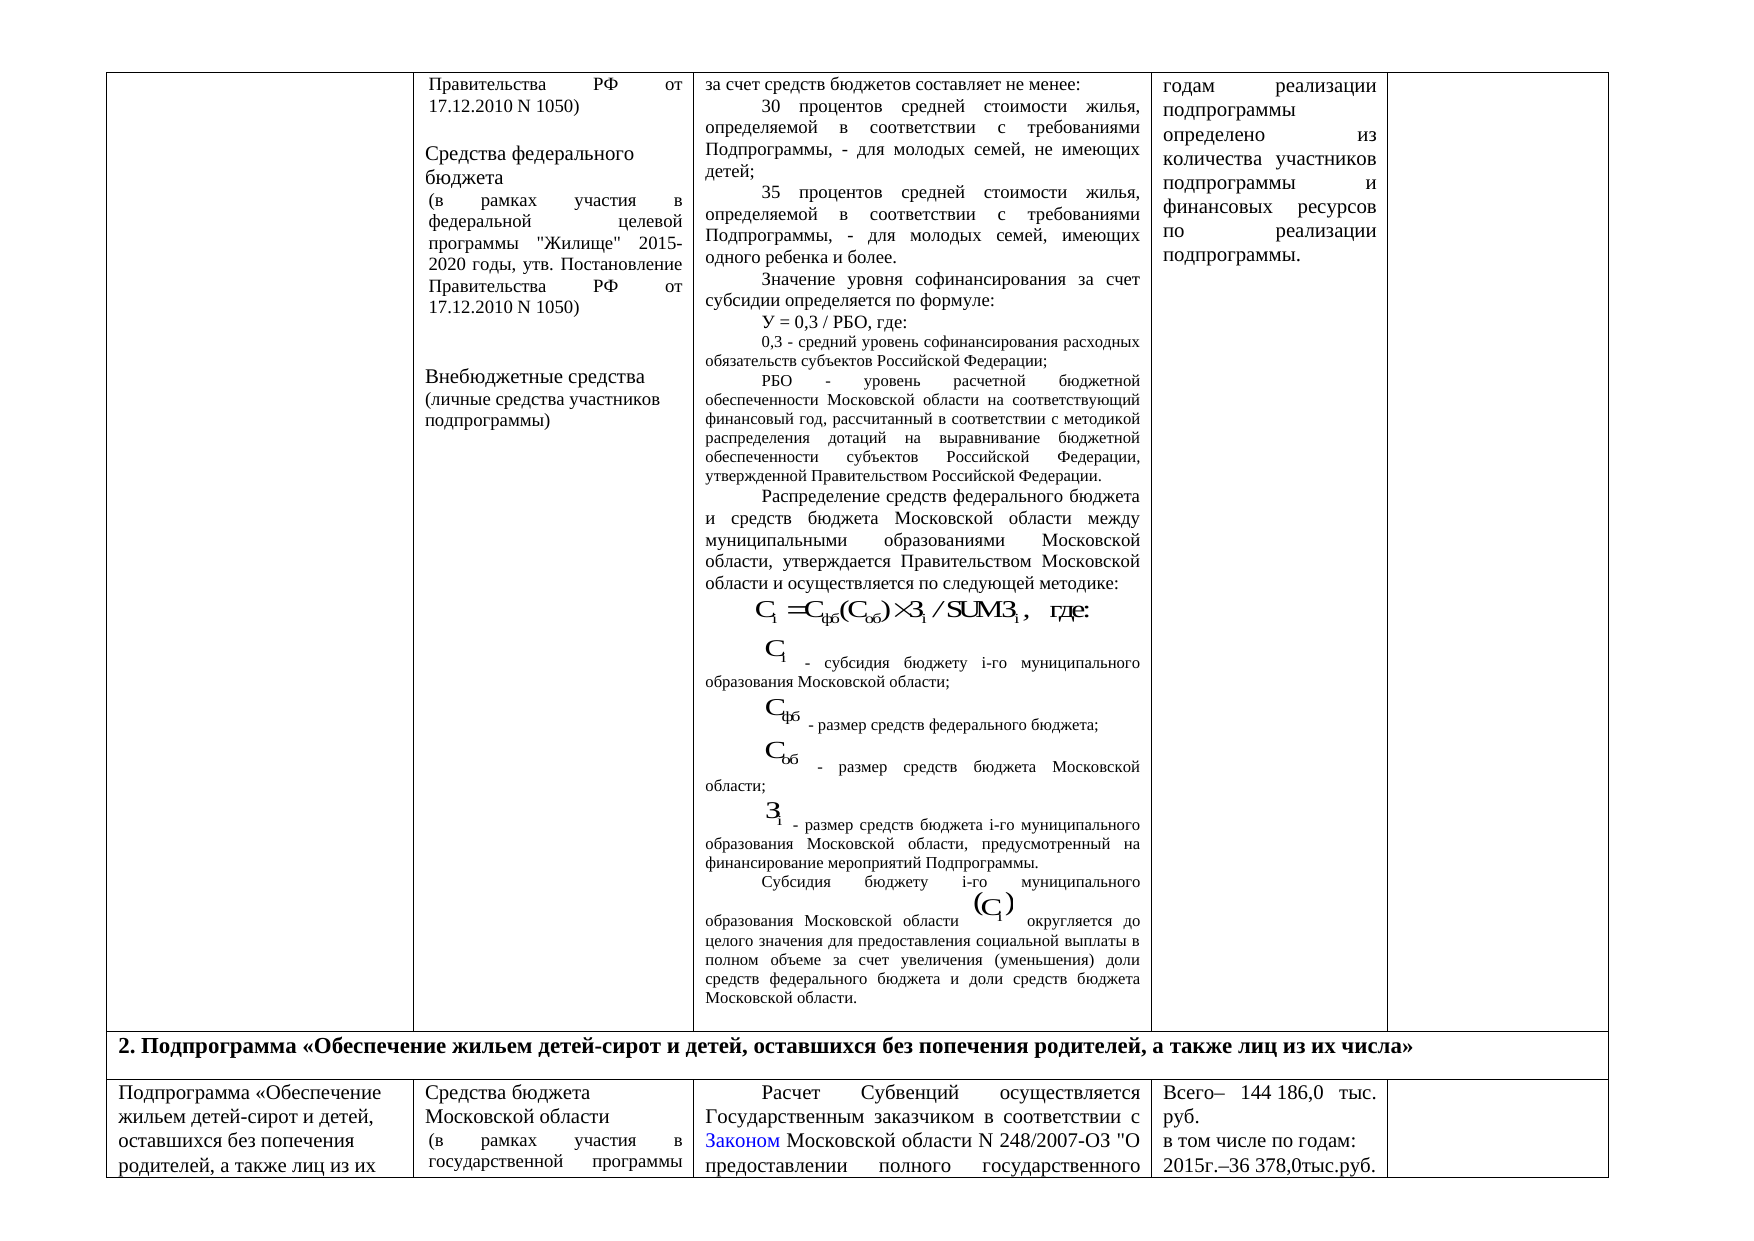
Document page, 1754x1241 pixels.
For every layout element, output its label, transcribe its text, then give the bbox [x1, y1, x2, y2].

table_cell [414, 73, 693, 1031]
table_cell [1388, 73, 1608, 1031]
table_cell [414, 1080, 693, 1177]
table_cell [107, 73, 413, 1031]
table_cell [694, 73, 1151, 1031]
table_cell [694, 1080, 1151, 1177]
table_cell [1388, 1080, 1608, 1177]
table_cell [1152, 1080, 1387, 1177]
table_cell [1152, 73, 1387, 1031]
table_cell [107, 1080, 413, 1177]
table_cell 2. Подпрограмма «Обеспечение жильем детей-сирот и детей, оставшихся без попечения родителей, а также лиц из их числа» [107, 1032, 1608, 1079]
